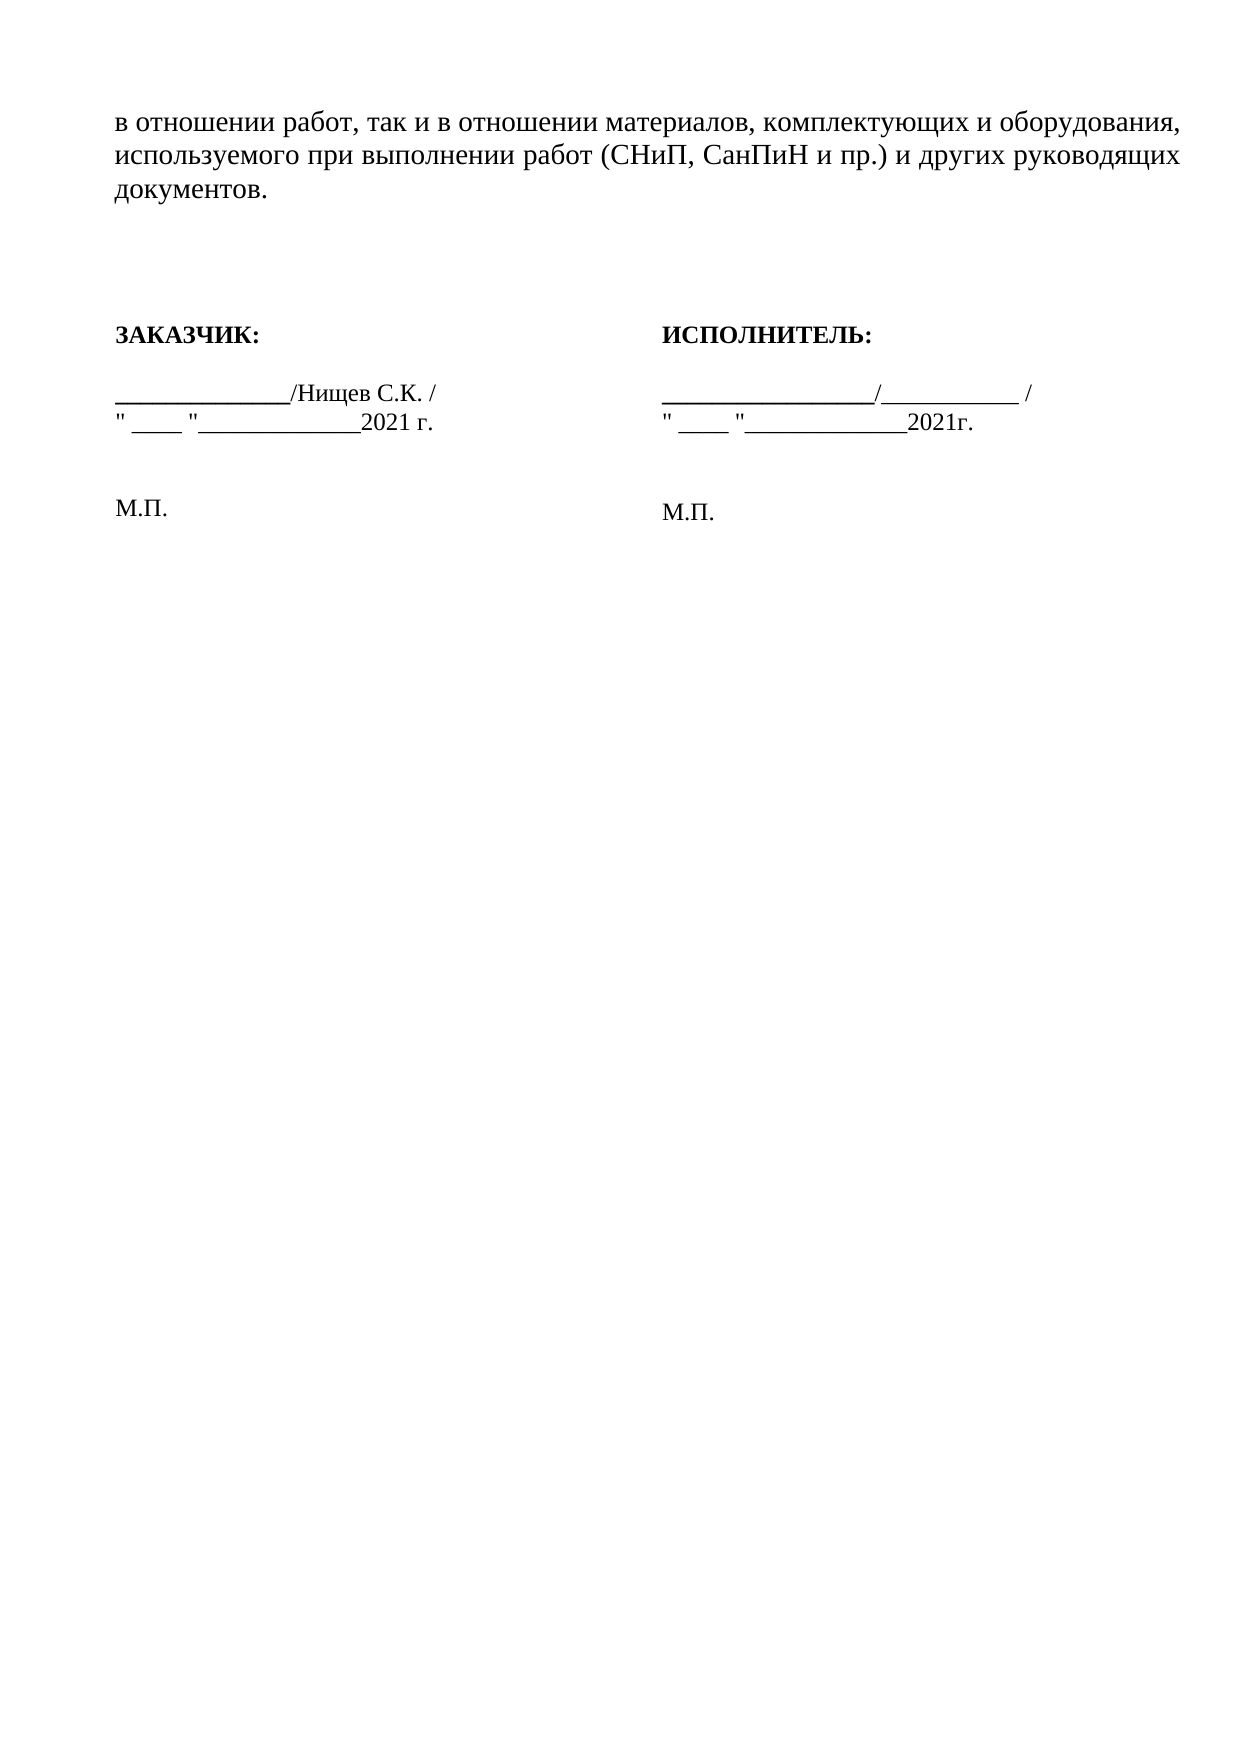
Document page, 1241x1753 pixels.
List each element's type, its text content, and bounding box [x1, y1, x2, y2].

table_header ИСПОЛНИТЕЛЬ: _________________/___________ / " ____ "_____________2021г. М.П. [651, 292, 1152, 543]
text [114, 104, 1182, 204]
table_header ЗАКАЗЧИК: ______________/Нищев С.К. / " ____ "_____________2021 г. М.П. [104, 292, 650, 543]
